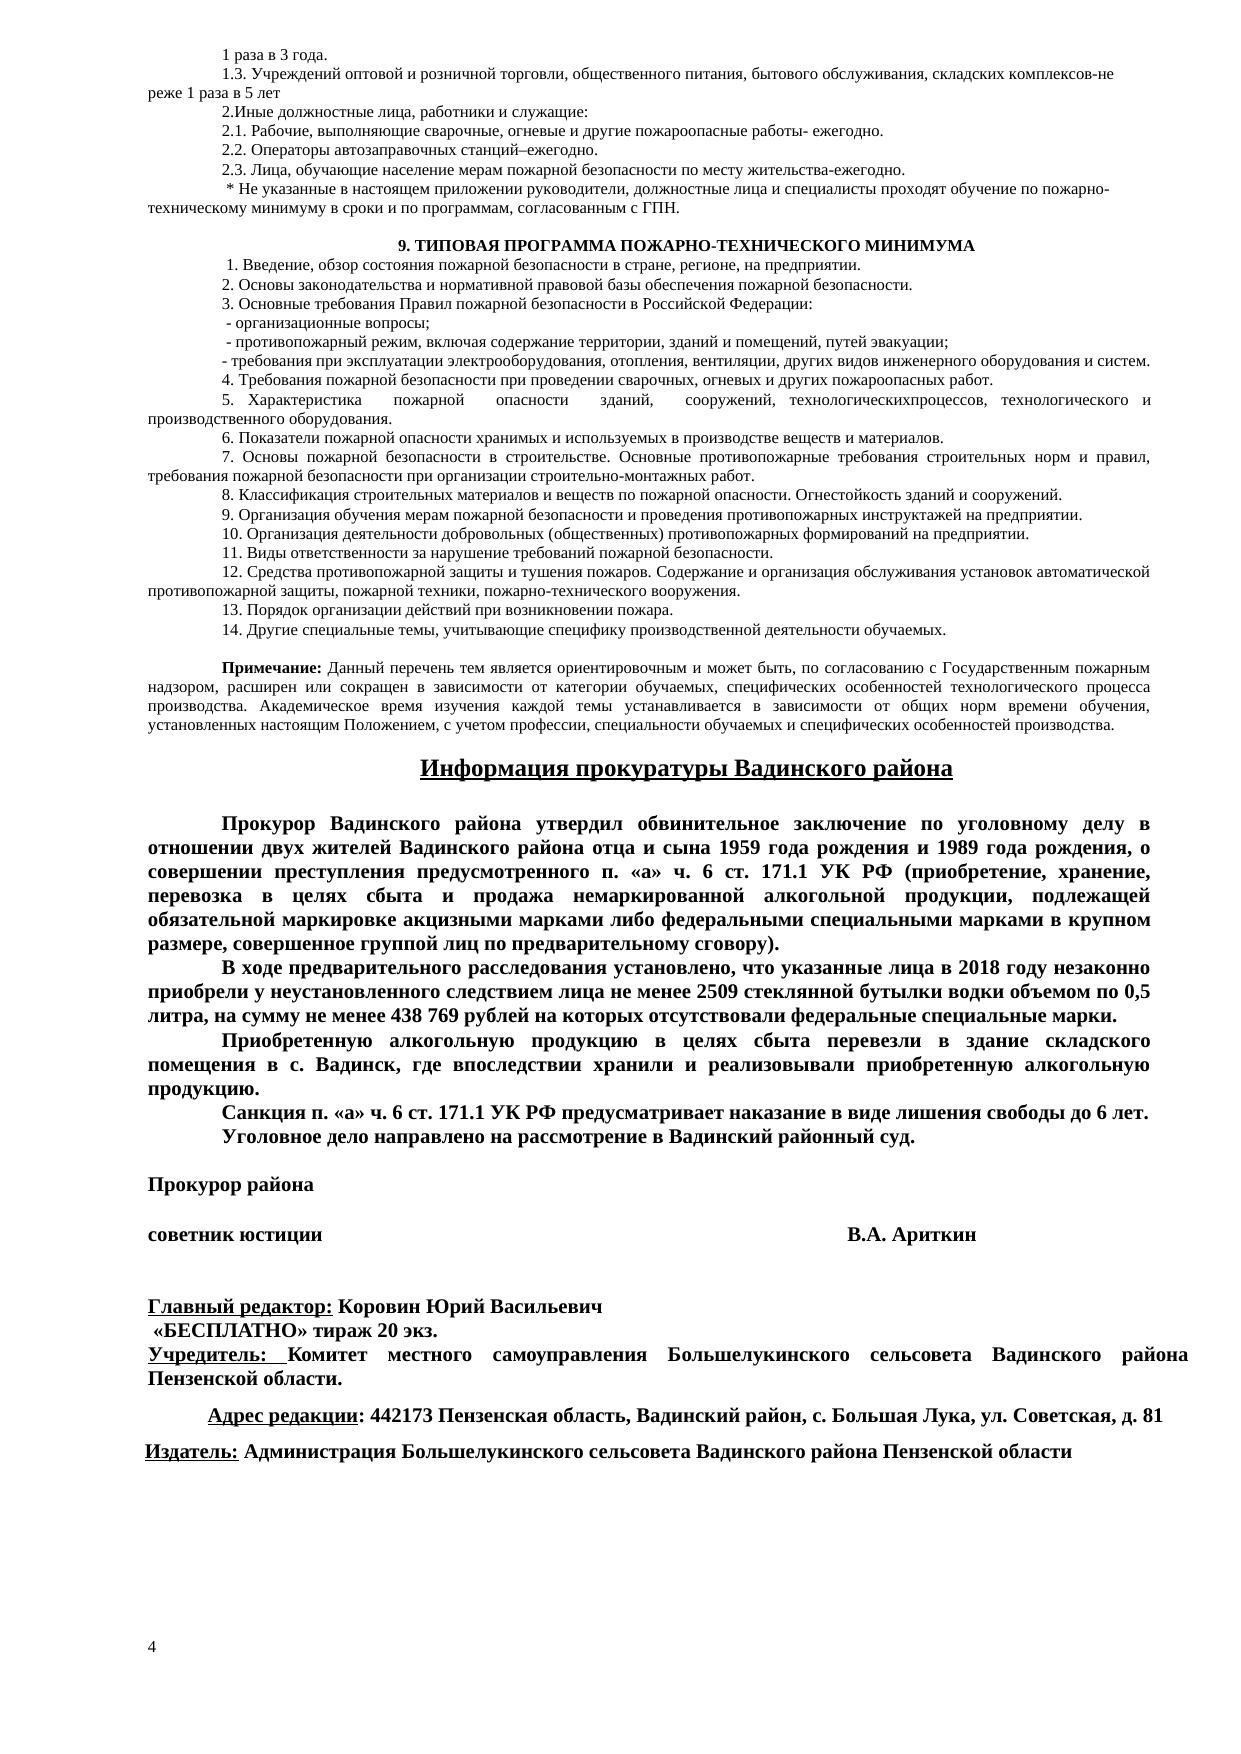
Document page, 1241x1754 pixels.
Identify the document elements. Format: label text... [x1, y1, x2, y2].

text 1. Введение, обзор состояния пожарной безопасности в стране, регионе, на предприятии. [148, 255, 1152, 274]
text 7. Основы пожарной безопасности в строительстве. Основные противопожарные требования строительных норм и правил, требования пожарной безопасности при организации строительно-монтажных работ. [148, 447, 1152, 485]
text Адрес редакции: 442173 Пензенская область, Вадинский район, с. Большая Лука, ул. Советская, д. 81 [103, 1403, 1189, 1427]
text 2.2. Операторы автозаправочных станций–ежегодно. [148, 140, 1152, 159]
text Примечание: Данный перечень тем является ориентировочным и может быть, по согласованию с Государственным пожарным надзором, расширен или сокращен в зависимости от категории обучаемых, специфических особенностей технологического процесса производства. Академическое время изучения каждой темы устанавливается в зависимости от общих норм времени обучения, установленных настоящим Положением, с учетом профессии, специальности обучаемых и специфических особенностей производства. [148, 658, 1152, 734]
text 2.Иные должностные лица, работники и служащие: [148, 102, 1152, 121]
text Прокурор Вадинского района утвердил обвинительное заключение по уголовному делу в отношении двух жителей Вадинского района отца и сына 1959 года рождения и 1989 года рождения, о совершении преступления предусмотренного п. «а» ч. 6 ст. 171.1 УК РФ (приобретение, хранение, перевозка в целях сбыта и продажа немаркированной алкогольной продукции, подлежащей обязательной маркировке акцизными марками либо федеральными специальными марками в крупном размере, совершенное группой лиц по предварительному сговору). [148, 811, 1152, 955]
text В ходе предварительного расследования установлено, что указанные лица в 2018 году незаконно приобрели у неустановленного следствием лица не менее 2509 стеклянной бутылки водки объемом по 0,5 литра, на сумму не менее 438 769 рублей на которых отсутствовали федеральные специальные марки. [148, 955, 1152, 1027]
text 4. Требования пожарной безопасности при проведении сварочных, огневых и других пожароопасных работ. [148, 370, 1152, 389]
text 10. Организация деятельности добровольных (общественных) противопожарных формирований на предприятии. [148, 523, 1152, 543]
text 6. Показатели пожарной опасности хранимых и используемых в производстве веществ и материалов. [148, 428, 1152, 447]
text 2.1. Рабочие, выполняющие сварочные, огневые и другие пожароопасные работы- ежегодно. [148, 121, 1152, 140]
text - противопожарный режим, включая содержание территории, зданий и помещений, путей эвакуации; [148, 332, 1152, 351]
text Приобретенную алкогольную продукцию в целях сбыта перевезли в здание складского помещения в с. Вадинск, где впоследствии хранили и реализовывали приобретенную алкогольную продукцию. [148, 1027, 1152, 1100]
text 5. Характеристика пожарной опасности зданий, сооружений, технологическихпроцессов, технологического и производственного оборудования. [148, 389, 1152, 428]
text 1 раза в 3 года. [148, 44, 1152, 63]
text - требования при эксплуатации электрооборудования, отопления, вентиляции, других видов инженерного оборудования и систем. [148, 351, 1152, 370]
text - организационные вопросы; [148, 313, 1152, 332]
text 3. Основные требования Правил пожарной безопасности в Российской Федерации: [148, 293, 1152, 313]
text Санкция п. «а» ч. 6 ст. 171.1 УК РФ предусматривает наказание в виде лишения свободы до 6 лет. [148, 1100, 1152, 1124]
text 9. ТИПОВАЯ ПРОГРАММА ПОЖАРНО-ТЕХНИЧЕСКОГО МИНИМУМА [148, 236, 1152, 255]
text 2.3. Лица, обучающие население мерам пожарной безопасности по месту жительства-ежегодно. [148, 159, 1152, 178]
text 8. Классификация строительных материалов и веществ по пожарной опасности. Огнестойкость зданий и сооружений. [148, 485, 1152, 504]
text Информация прокуратуры Вадинского района [148, 753, 1152, 782]
text Главный редактор: Коровин Юрий Васильевич [148, 1294, 1152, 1318]
text 14. Другие специальные темы, учитывающие специфику производственной деятельности обучаемых. [148, 619, 1152, 638]
text советник юстиции В.А. Ариткин [148, 1221, 1152, 1246]
text «БЕСПЛАТНО» тираж 20 экз. [148, 1318, 1189, 1342]
text Учредитель: Комитет местного самоуправления Большелукинского сельсовета Вадинского района Пензенской области. [148, 1342, 1189, 1390]
text 9. Организация обучения мерам пожарной безопасности и проведения противопожарных инструктажей на предприятии. [148, 504, 1152, 523]
text 11. Виды ответственности за нарушение требований пожарной безопасности. [148, 543, 1152, 562]
text * Не указанные в настоящем приложении руководители, должностные лица и специалисты проходят обучение по пожарно-техническому минимуму в сроки и по программам, согласованным с ГПН. [148, 178, 1152, 217]
text Уголовное дело направлено на рассмотрение в Вадинский районный суд. [148, 1124, 1152, 1148]
text 1.3. Учреждений оптовой и розничной торговли, общественного питания, бытового обслуживания, складских комплексов-не реже 1 раза в 5 лет [148, 63, 1152, 102]
text 12. Средства противопожарной защиты и тушения пожаров. Содержание и организация обслуживания установок автоматической противопожарной защиты, пожарной техники, пожарно-технического вооружения. [148, 562, 1152, 600]
text Прокурор района [148, 1172, 1152, 1196]
text Издатель: Администрация Большелукинского сельсовета Вадинского района Пензенской области [35, 1439, 1189, 1463]
text 13. Порядок организации действий при возникновении пожара. [148, 600, 1152, 619]
text 2. Основы законодательства и нормативной правовой базы обеспечения пожарной безопасности. [148, 274, 1152, 293]
